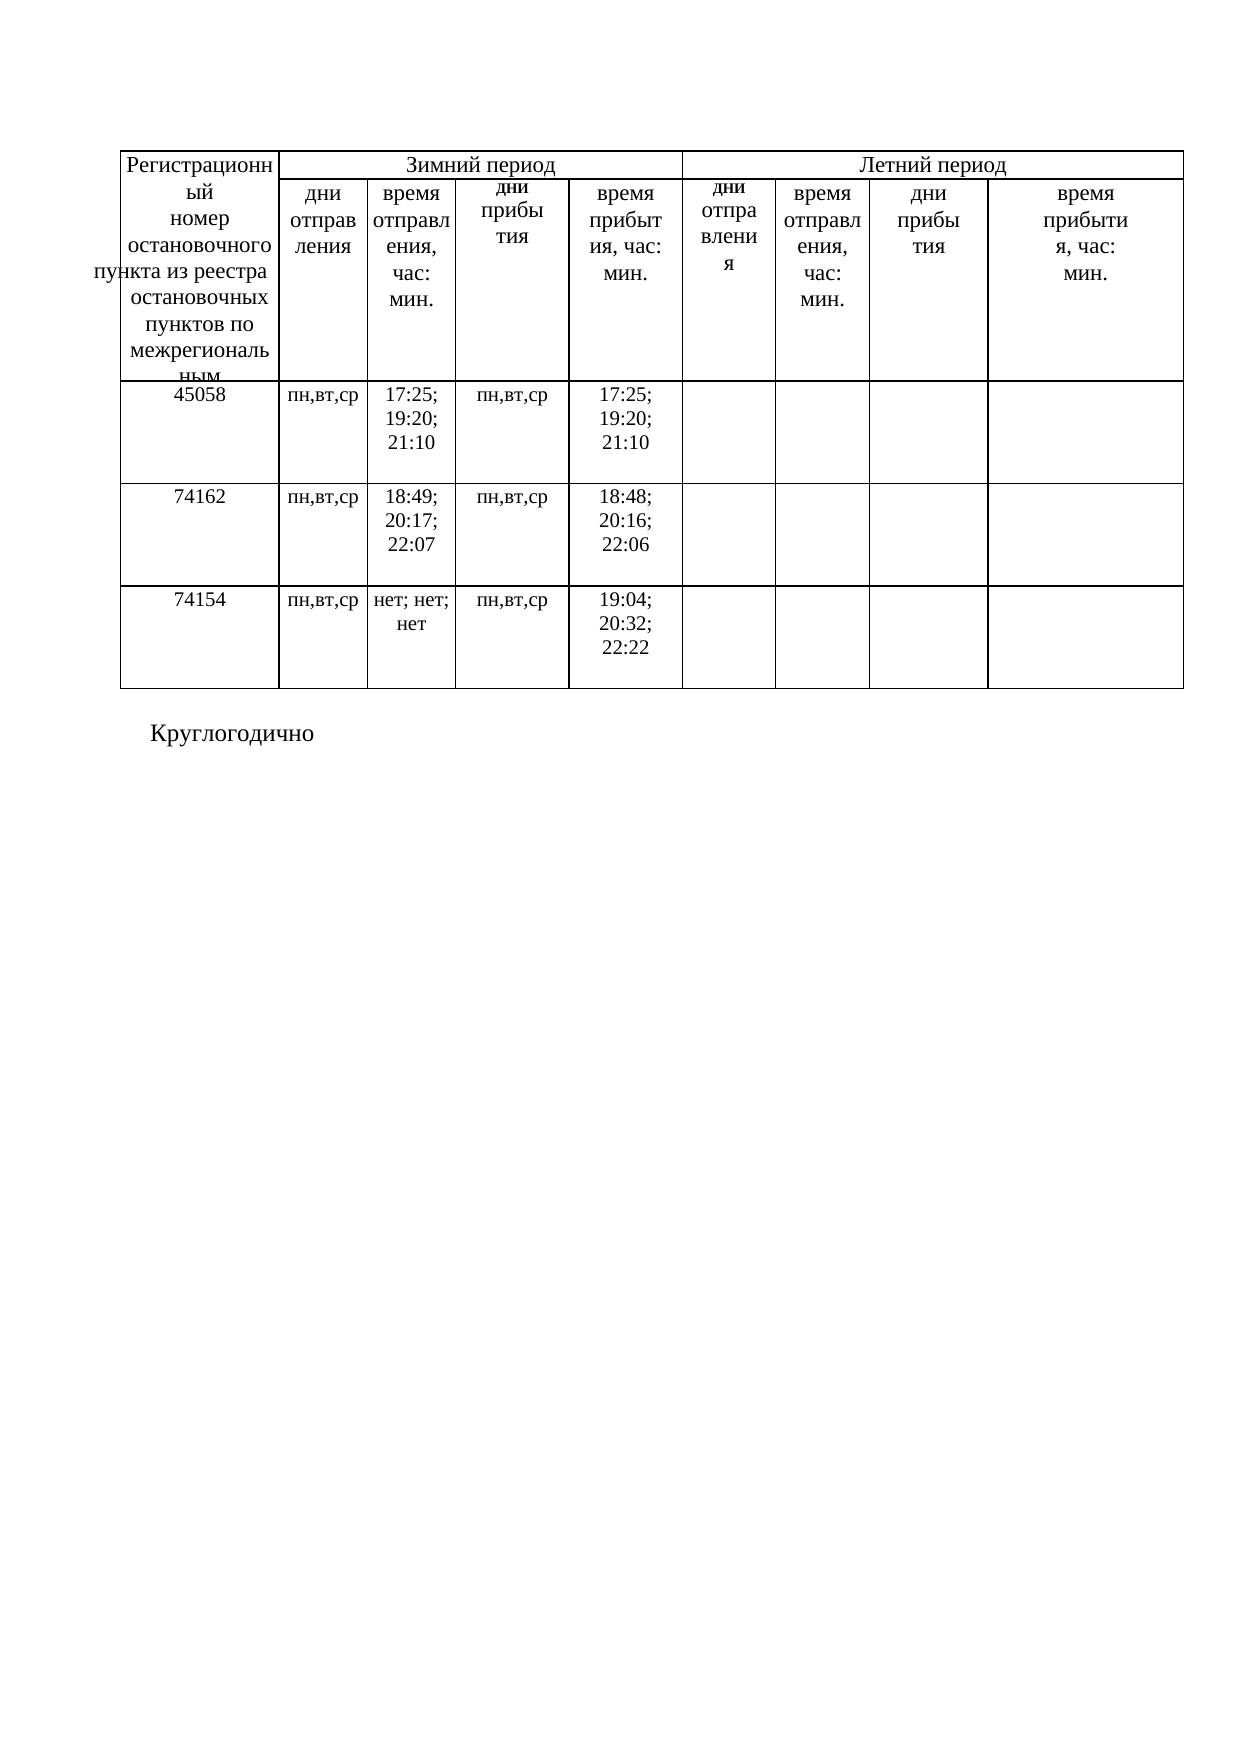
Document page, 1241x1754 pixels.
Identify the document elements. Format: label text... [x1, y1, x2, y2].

table_cell [776, 587, 869, 687]
table_cell время отправл ения, час: мин. [368, 180, 455, 380]
table_cell [683, 484, 775, 585]
table_cell пн,вт,ср [456, 587, 568, 687]
table_header Регистрационный номер остановочного пункта из реестра остановочных пунктов по межрегиональным маршрутам регулярных перевозок [121, 152, 278, 380]
table_cell 17:25; 19:20; 21:10 [570, 382, 682, 482]
table_cell [870, 587, 987, 687]
table_cell время отправл ения, час: мин. [776, 180, 869, 380]
text Круглогодично [150, 718, 1090, 747]
table_cell нет; нет; нет [368, 587, 455, 687]
table_cell пн,вт,ср [280, 484, 367, 585]
table_cell 45058 [121, 382, 278, 482]
table_cell 18:49; 20:17; 22:07 [368, 484, 455, 585]
table_cell [776, 382, 869, 482]
table_cell 19:04; 20:32; 22:22 [570, 587, 682, 687]
table_cell 18:48; 20:16; 22:06 [570, 484, 682, 585]
table_cell пн,вт,ср [456, 382, 568, 482]
table_cell пн,вт,ср [280, 587, 367, 687]
table_cell время прибыт ия, час: мин. [570, 180, 682, 380]
table_cell [989, 484, 1183, 585]
table_cell 17:25; 19:20; 21:10 [368, 382, 455, 482]
table_cell [989, 382, 1183, 482]
table_cell [989, 587, 1183, 687]
table_cell дни отправ ления [280, 180, 367, 380]
table_cell пн,вт,ср [280, 382, 367, 482]
table_cell [870, 484, 987, 585]
table_cell 74162 [121, 484, 278, 585]
table_header Летний период [683, 152, 1183, 178]
table_cell [776, 484, 869, 585]
table_cell ДНИ отпра влени я [683, 180, 775, 380]
table_cell [683, 587, 775, 687]
table_cell дни прибы тия [870, 180, 987, 380]
table_cell [870, 382, 987, 482]
table_cell пн,вт,ср [456, 484, 568, 585]
table_cell время прибыти я, час: мин. [989, 180, 1183, 380]
table_cell [683, 382, 775, 482]
table_cell 74154 [121, 587, 278, 687]
table_header Зимний период [280, 152, 682, 178]
table_cell ДНИ прибы тия [456, 180, 568, 380]
